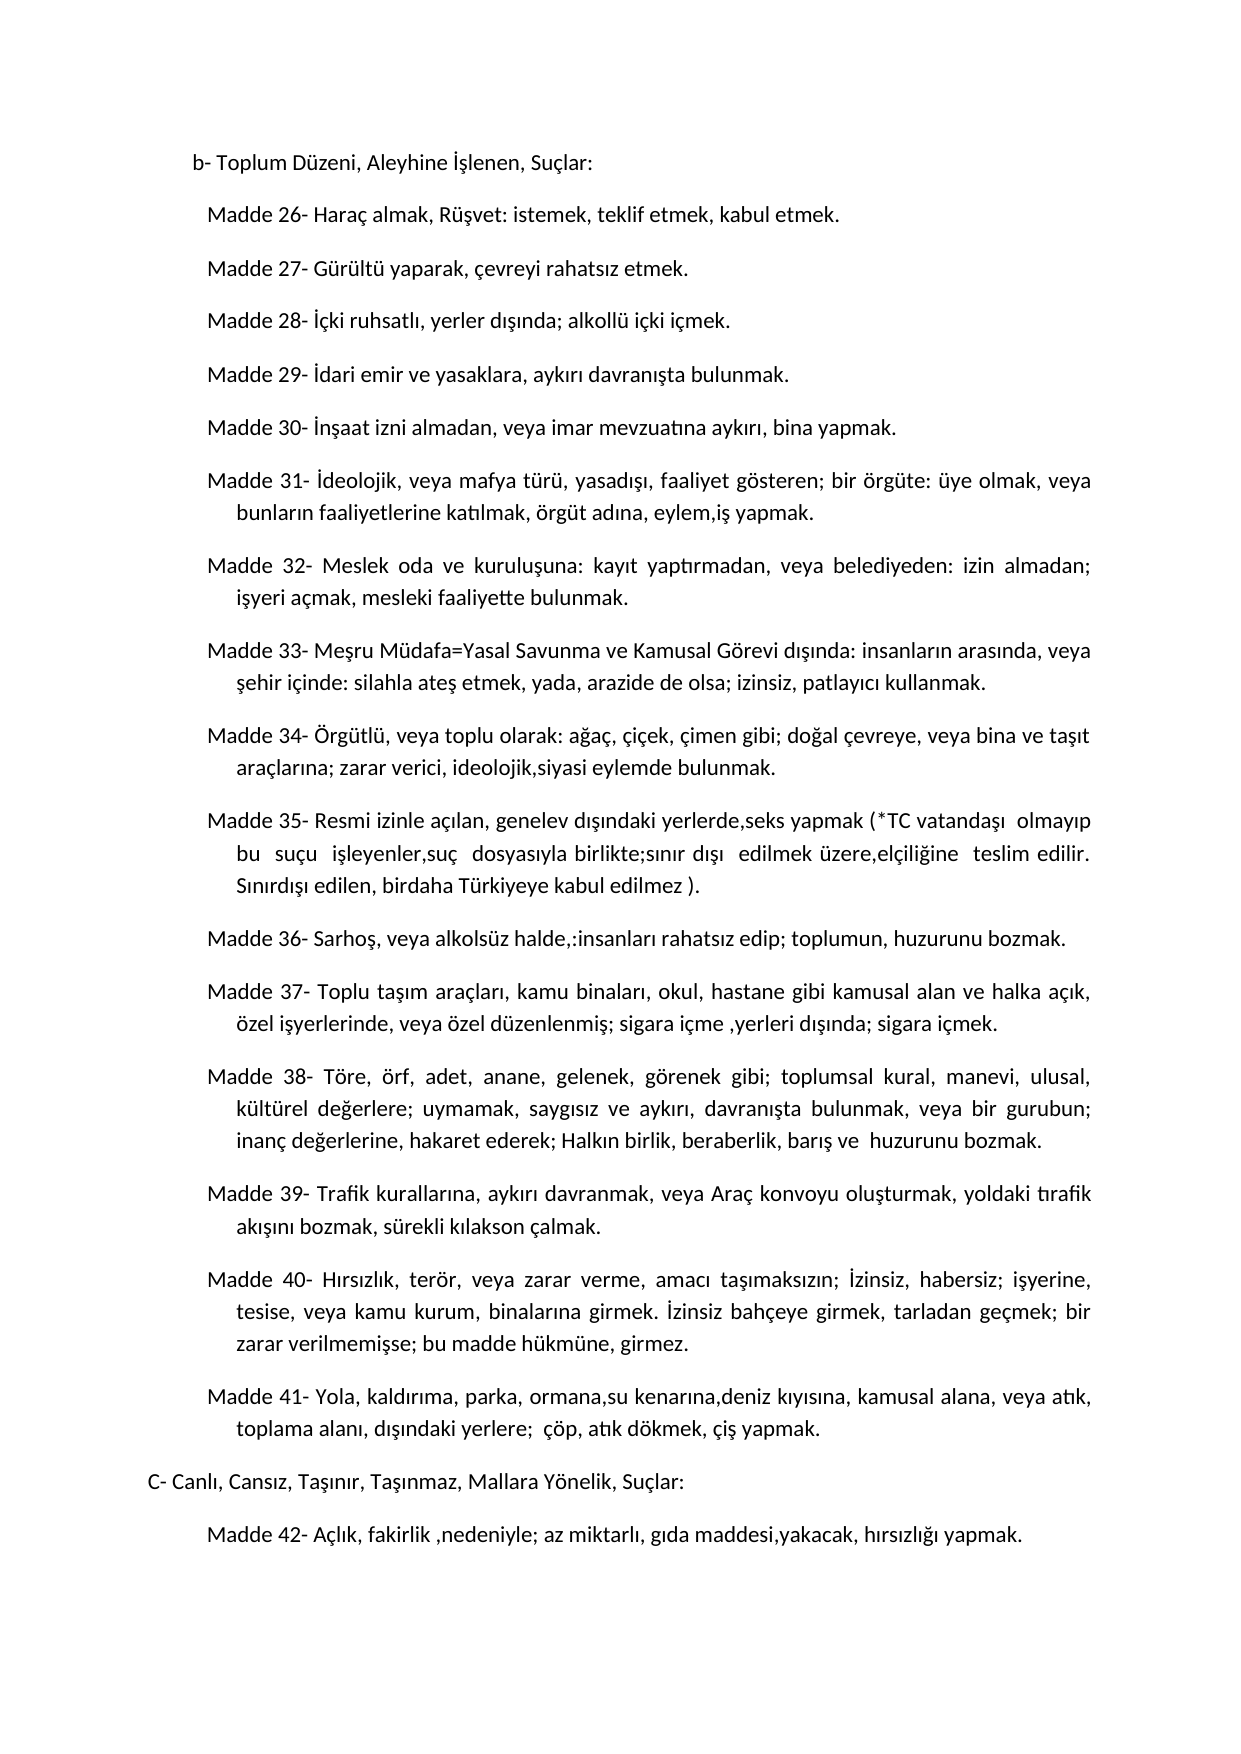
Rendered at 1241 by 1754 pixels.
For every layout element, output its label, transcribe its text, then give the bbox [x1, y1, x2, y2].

text C- Canlı, Cansız, Taşınır, Taşınmaz, Mallara Yönelik, Suçlar: [148, 1467, 1093, 1495]
text Madde 29- İdari emir ve yasaklara, aykırı davranışta bulunmak. [207, 360, 1093, 388]
text Madde 32- Meslek oda ve kuruluşuna: kayıt yaptırmadan, veya belediyeden: izin almadan; işyeri açmak, mesleki faaliyette bulunmak. [207, 551, 1093, 611]
text Madde 34- Örgütlü, veya toplu olarak: ağaç, çiçek, çimen gibi; doğal çevreye, veya bina ve taşıt araçlarına; zarar verici, ideolojik,siyasi eylemde bulunmak. [207, 721, 1093, 782]
text Madde 39- Trafik kurallarına, aykırı davranmak, veya Araç konvoyu oluşturmak, yoldaki tırafik akışını bozmak, sürekli kılakson çalmak. [207, 1179, 1093, 1240]
text Madde 35- Resmi izinle açılan, genelev dışındaki yerlerde,seks yapmak (*TC vatandaşı olmayıp bu suçu işleyenler,suç dosyasıyla birlikte;sınır dışı edilmek üzere,elçiliğine teslim edilir. Sınırdışı edilen, birdaha Türkiyeye kabul edilmez ). [207, 807, 1093, 899]
text Madde 41- Yola, kaldırıma, parka, ormana,su kenarına,deniz kıyısına, kamusal alana, veya atık, toplama alanı, dışındaki yerlere; çöp, atık dökmek, çiş yapmak. [207, 1382, 1093, 1442]
text Madde 31- İdeolojik, veya mafya türü, yasadışı, faaliyet gösteren; bir örgüte: üye olmak, veya bunların faaliyetlerine katılmak, örgüt adına, eylem,iş yapmak. [207, 466, 1093, 526]
text Madde 38- Töre, örf, adet, anane, gelenek, görenek gibi; toplumsal kural, manevi, ulusal, kültürel değerlere; uymamak, saygısız ve aykırı, davranışta bulunmak, veya bir gurubun; inanç değerlerine, hakaret ederek; Halkın birlik, beraberlik, barış ve huzurunu bozmak. [207, 1062, 1093, 1154]
text Madde 37- Toplu taşım araçları, kamu binaları, okul, hastane gibi kamusal alan ve halka açık, özel işyerlerinde, veya özel düzenlenmiş; sigara içme ,yerleri dışında; sigara içmek. [207, 977, 1093, 1037]
text Madde 27- Gürültü yaparak, çevreyi rahatsız etmek. [207, 254, 1093, 282]
text Madde 33- Meşru Müdafa=Yasal Savunma ve Kamusal Görevi dışında: insanların arasında, veya şehir içinde: silahla ateş etmek, yada, arazide de olsa; izinsiz, patlayıcı kullanmak. [207, 636, 1093, 696]
text Madde 36- Sarhoş, veya alkolsüz halde,:insanları rahatsız edip; toplumun, huzurunu bozmak. [207, 924, 1093, 952]
text b- Toplum Düzeni, Aleyhine İşlenen, Suçlar: [192, 148, 1093, 176]
text Madde 28- İçki ruhsatlı, yerler dışında; alkollü içki içmek. [207, 307, 1093, 335]
text Madde 26- Haraç almak, Rüşvet: istemek, teklif etmek, kabul etmek. [207, 201, 1093, 229]
text Madde 40- Hırsızlık, terör, veya zarar verme, amacı taşımaksızın; İzinsiz, habersiz; işyerine, tesise, veya kamu kurum, binalarına girmek. İzinsiz bahçeye girmek, tarladan geçmek; bir zarar verilmemişse; bu madde hükmüne, girmez. [207, 1265, 1093, 1357]
text Madde 30- İnşaat izni almadan, veya imar mevzuatına aykırı, bina yapmak. [207, 413, 1093, 441]
text Madde 42- Açlık, fakirlik ,nedeniyle; az miktarlı, gıda maddesi,yakacak, hırsızlığı yapmak. [207, 1520, 1093, 1548]
